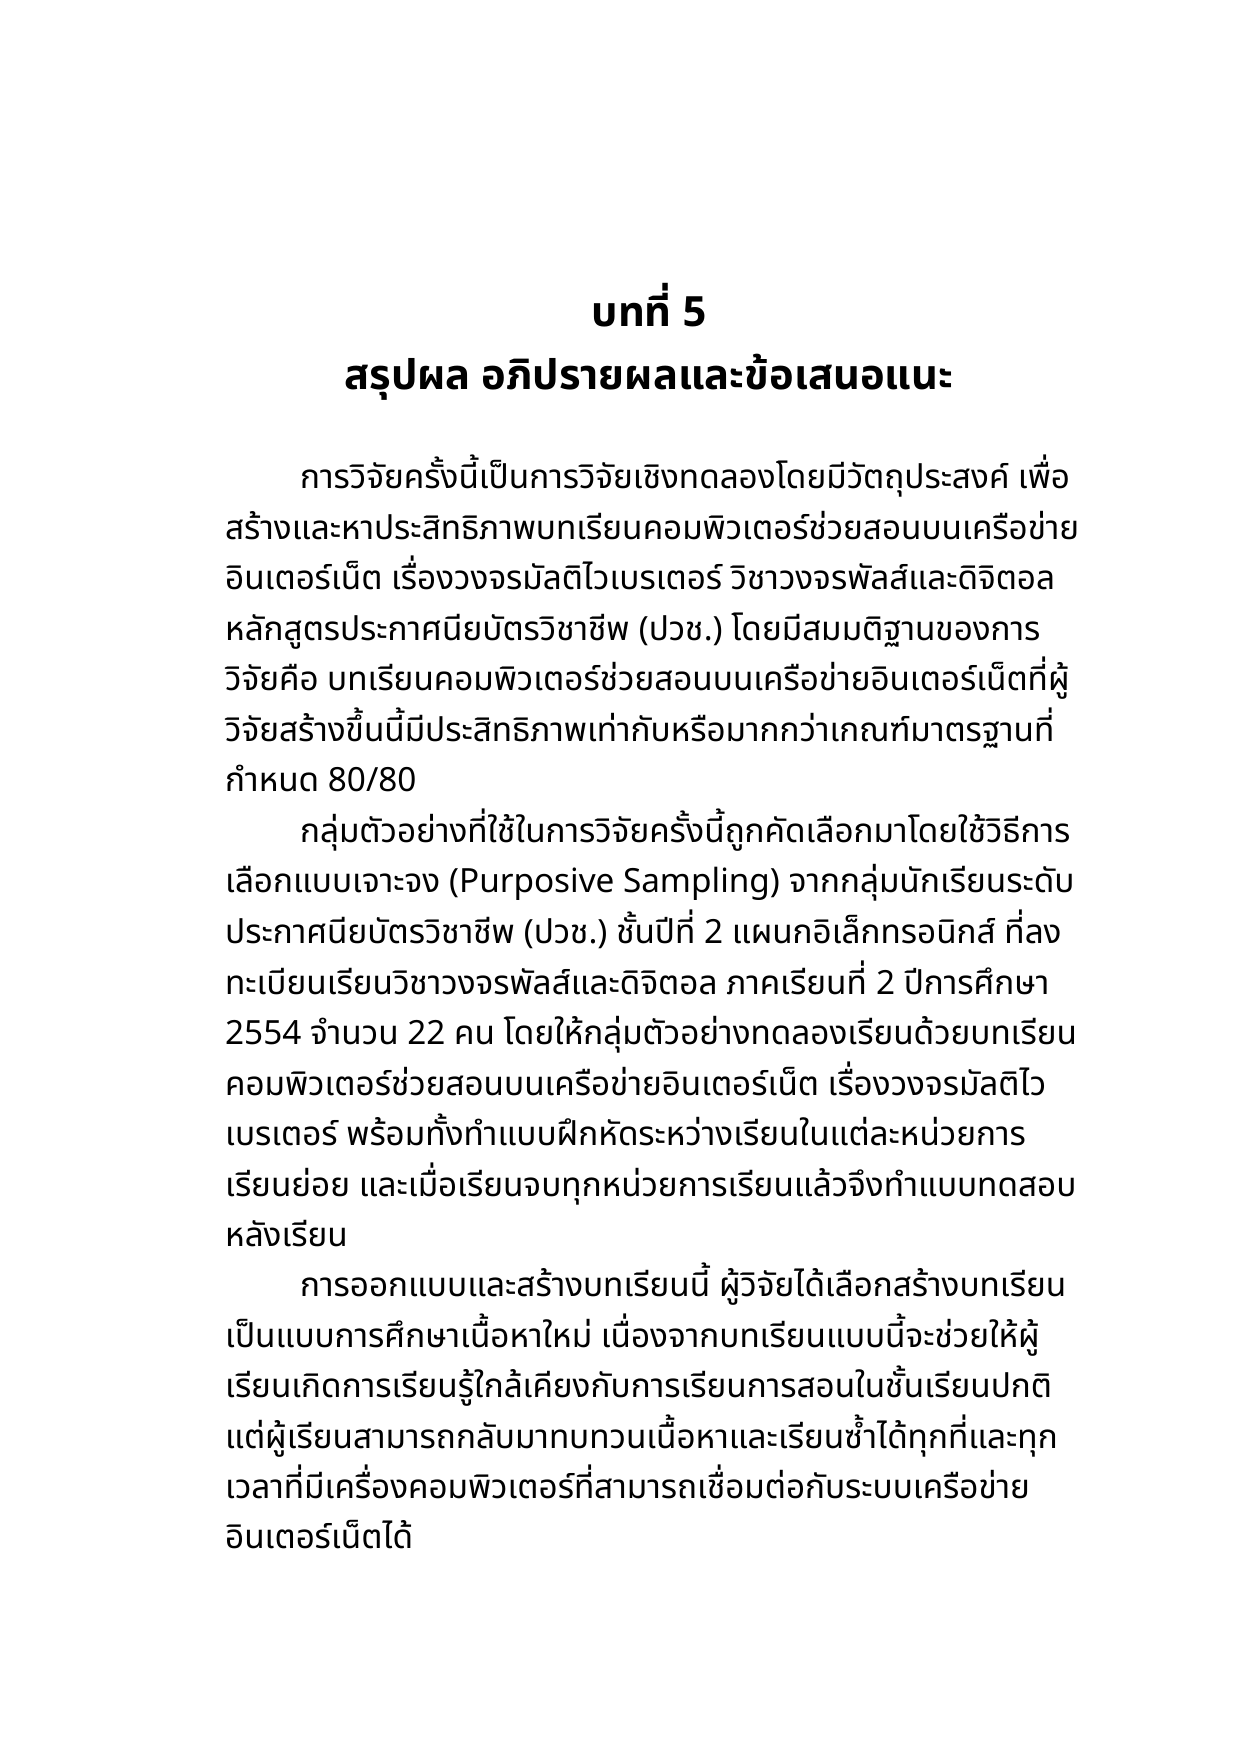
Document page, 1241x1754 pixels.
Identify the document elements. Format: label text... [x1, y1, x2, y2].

text บทที่ 5 [225, 282, 1073, 345]
text การออกแบบและสร้างบทเรียนนี้ ผู้วิจัยได้เลือกสร้างบทเรียนเป็นแบบการศึกษาเนื้อหาใหม่ เนื่องจากบทเรียนแบบนี้จะช่วยให้ผู้เรียนเกิดการเรียนรู้ใกล้เคียงกับการเรียนการสอนในชั้นเรียนปกติ แต่ผู้เรียนสามารถกลับมาทบทวนเนื้อหาและเรียนซ้ำได้ทุกที่และทุกเวลาที่มีเครื่องคอมพิวเตอร์ที่สามารถเชื่อมต่อกับระบบเครือข่ายอินเตอร์เน็ตได้ [225, 1261, 1087, 1564]
text การวิจัยครั้งนี้เป็นการวิจัยเชิงทดลองโดยมีวัตถุประสงค์ เพื่อสร้างและหาประสิทธิภาพบทเรียนคอมพิวเตอร์ช่วยสอนบนเครือข่ายอินเตอร์เน็ต เรื่องวงจรมัลติไวเบรเตอร์ วิชาวงจรพัลส์และดิจิตอล หลักสูตรประกาศนียบัตรวิชาชีพ (ปวช.) โดยมีสมมติฐานของการวิจัยคือ บทเรียนคอมพิวเตอร์ช่วยสอนบนเครือข่ายอินเตอร์เน็ตที่ผู้วิจัยสร้างขึ้นนี้มีประสิทธิภาพเท่ากับหรือมากกว่าเกณฑ์มาตรฐานที่กำหนด 80/80 [225, 453, 1087, 807]
text กลุ่มตัวอย่างที่ใช้ในการวิจัยครั้งนี้ถูกคัดเลือกมาโดยใช้วิธีการเลือกแบบเจาะจง (Purposive Sampling) จากกลุ่มนักเรียนระดับประกาศนียบัตรวิชาชีพ (ปวช.) ชั้นปีที่ 2 แผนกอิเล็กทรอนิกส์ ที่ลงทะเบียนเรียนวิชาวงจรพัลส์และดิจิตอล ภาคเรียนที่ 2 ปีการศึกษา 2554 จำนวน 22 คน โดยให้กลุ่มตัวอย่างทดลองเรียนด้วยบทเรียนคอมพิวเตอร์ช่วยสอนบนเครือข่ายอินเตอร์เน็ต เรื่องวงจรมัลติไวเบรเตอร์ พร้อมทั้งทำแบบฝึกหัดระหว่างเรียนในแต่ละหน่วยการเรียนย่อย และเมื่อเรียนจบทุกหน่วยการเรียนแล้วจึงทำแบบทดสอบหลังเรียน [225, 807, 1087, 1261]
text สรุปผล อภิปรายผลและข้อเสนอแนะ [225, 345, 1073, 408]
